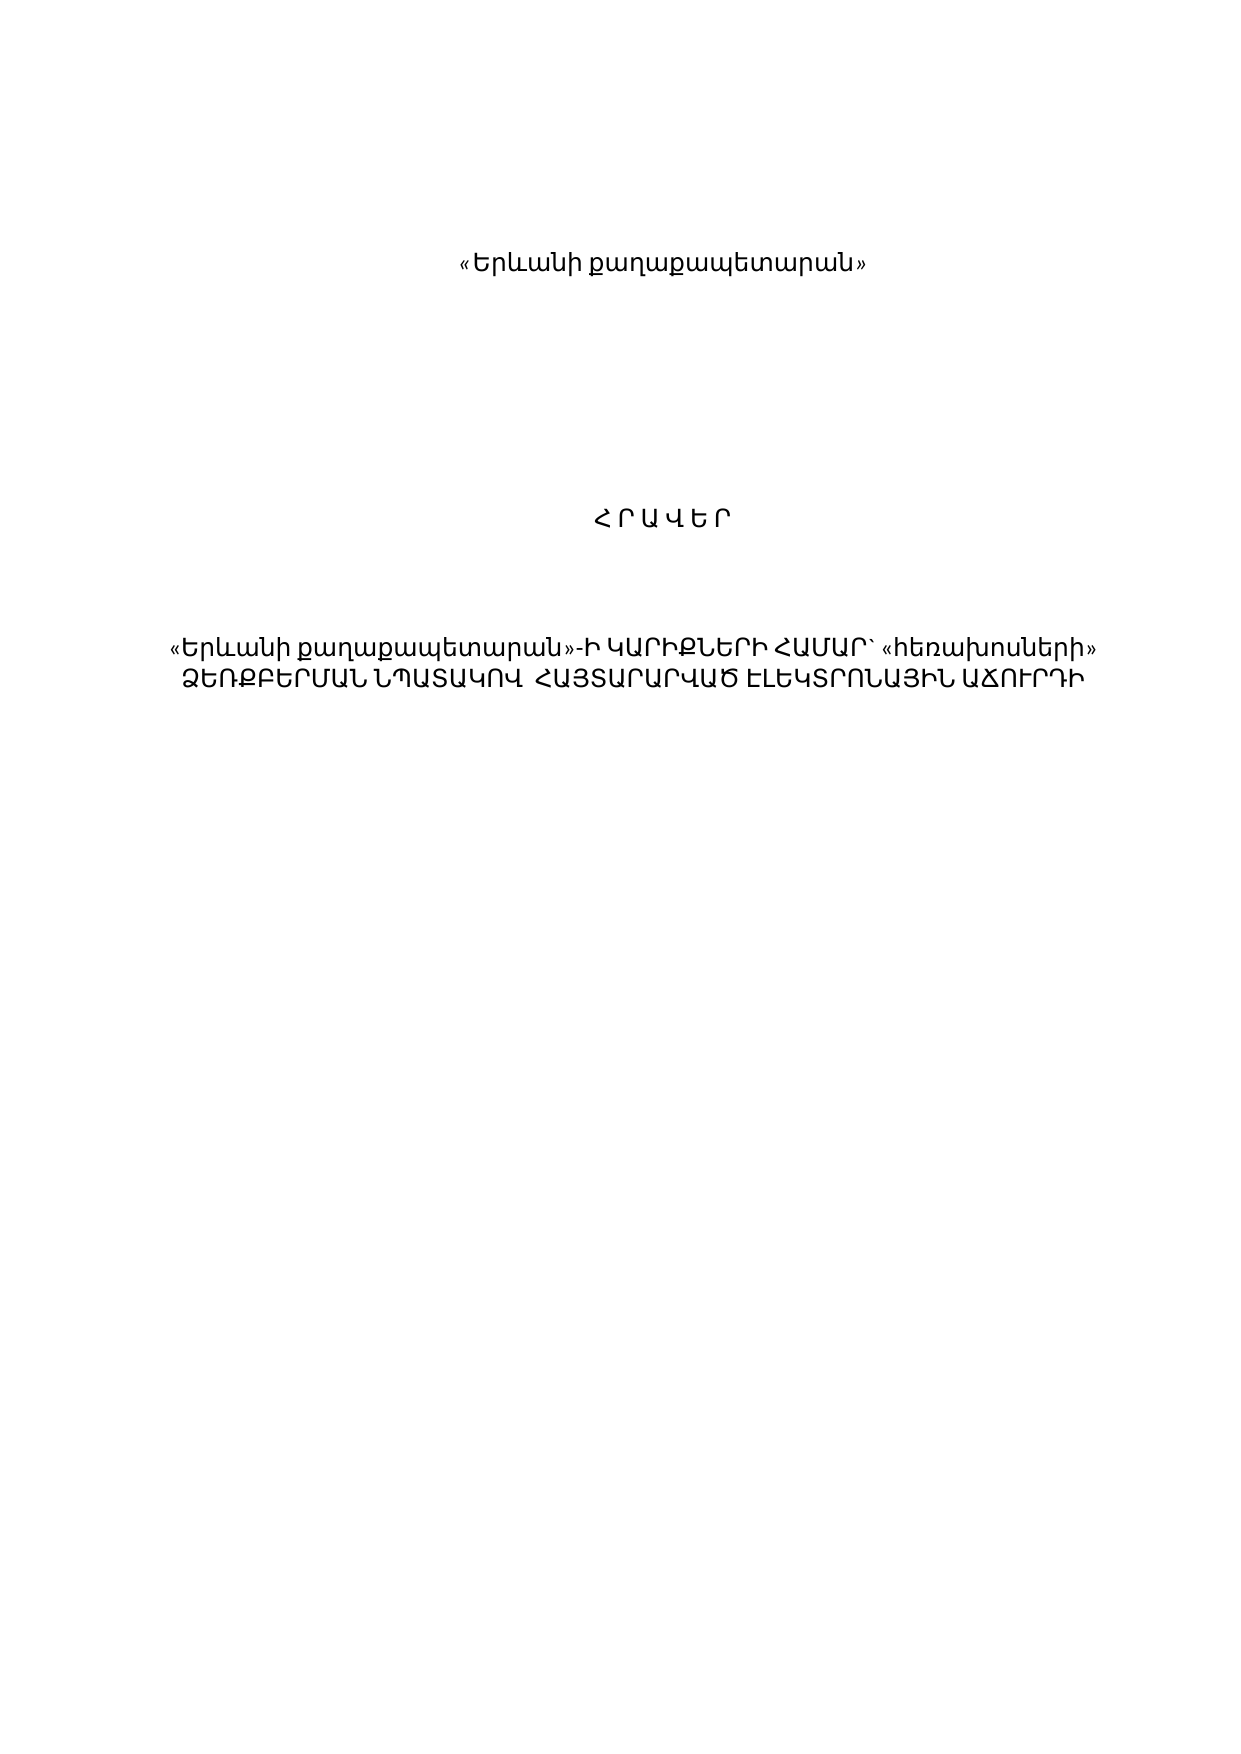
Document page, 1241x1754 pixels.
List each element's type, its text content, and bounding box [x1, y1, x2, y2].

text Հ Ր Ա Վ Ե Ր [94, 503, 1172, 534]
text «Երևանի քաղաքապետարան»-Ի ԿԱՐԻՔՆԵՐԻ ՀԱՄԱՐ` «հեռախոսների» ՁԵՌՔԲԵՐՄԱՆ ՆՊԱՏԱԿՈՎ ՀԱՅՏԱՐԱՐՎԱԾ ԷԼԵԿՏՐՈՆԱՅԻՆ ԱՃՈՒՐԴԻ [94, 632, 1172, 693]
text « Երևանի քաղաքապետարան» [94, 247, 1172, 278]
